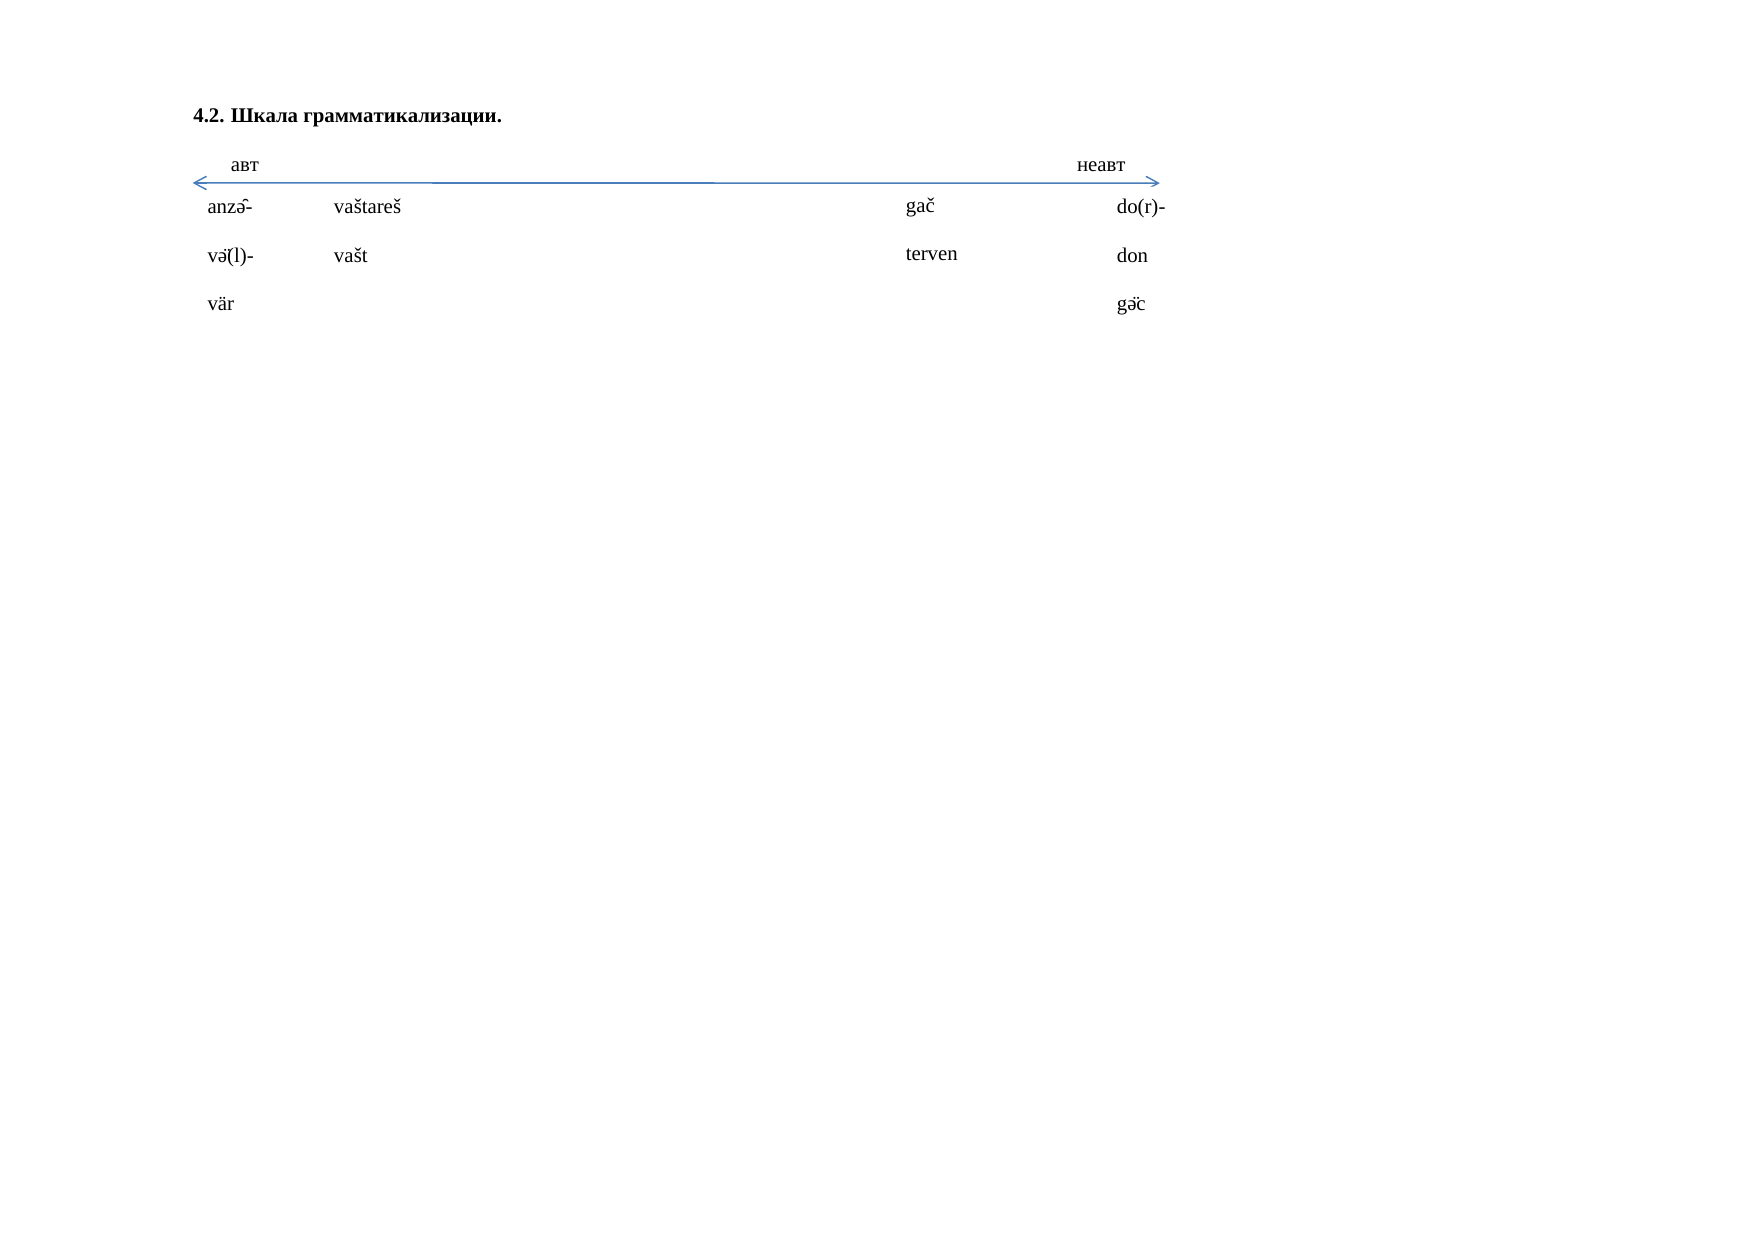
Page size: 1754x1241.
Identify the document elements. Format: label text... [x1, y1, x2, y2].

list Шкала грамматикализации. [193, 103, 1636, 127]
text авт неавт [193, 152, 1636, 176]
